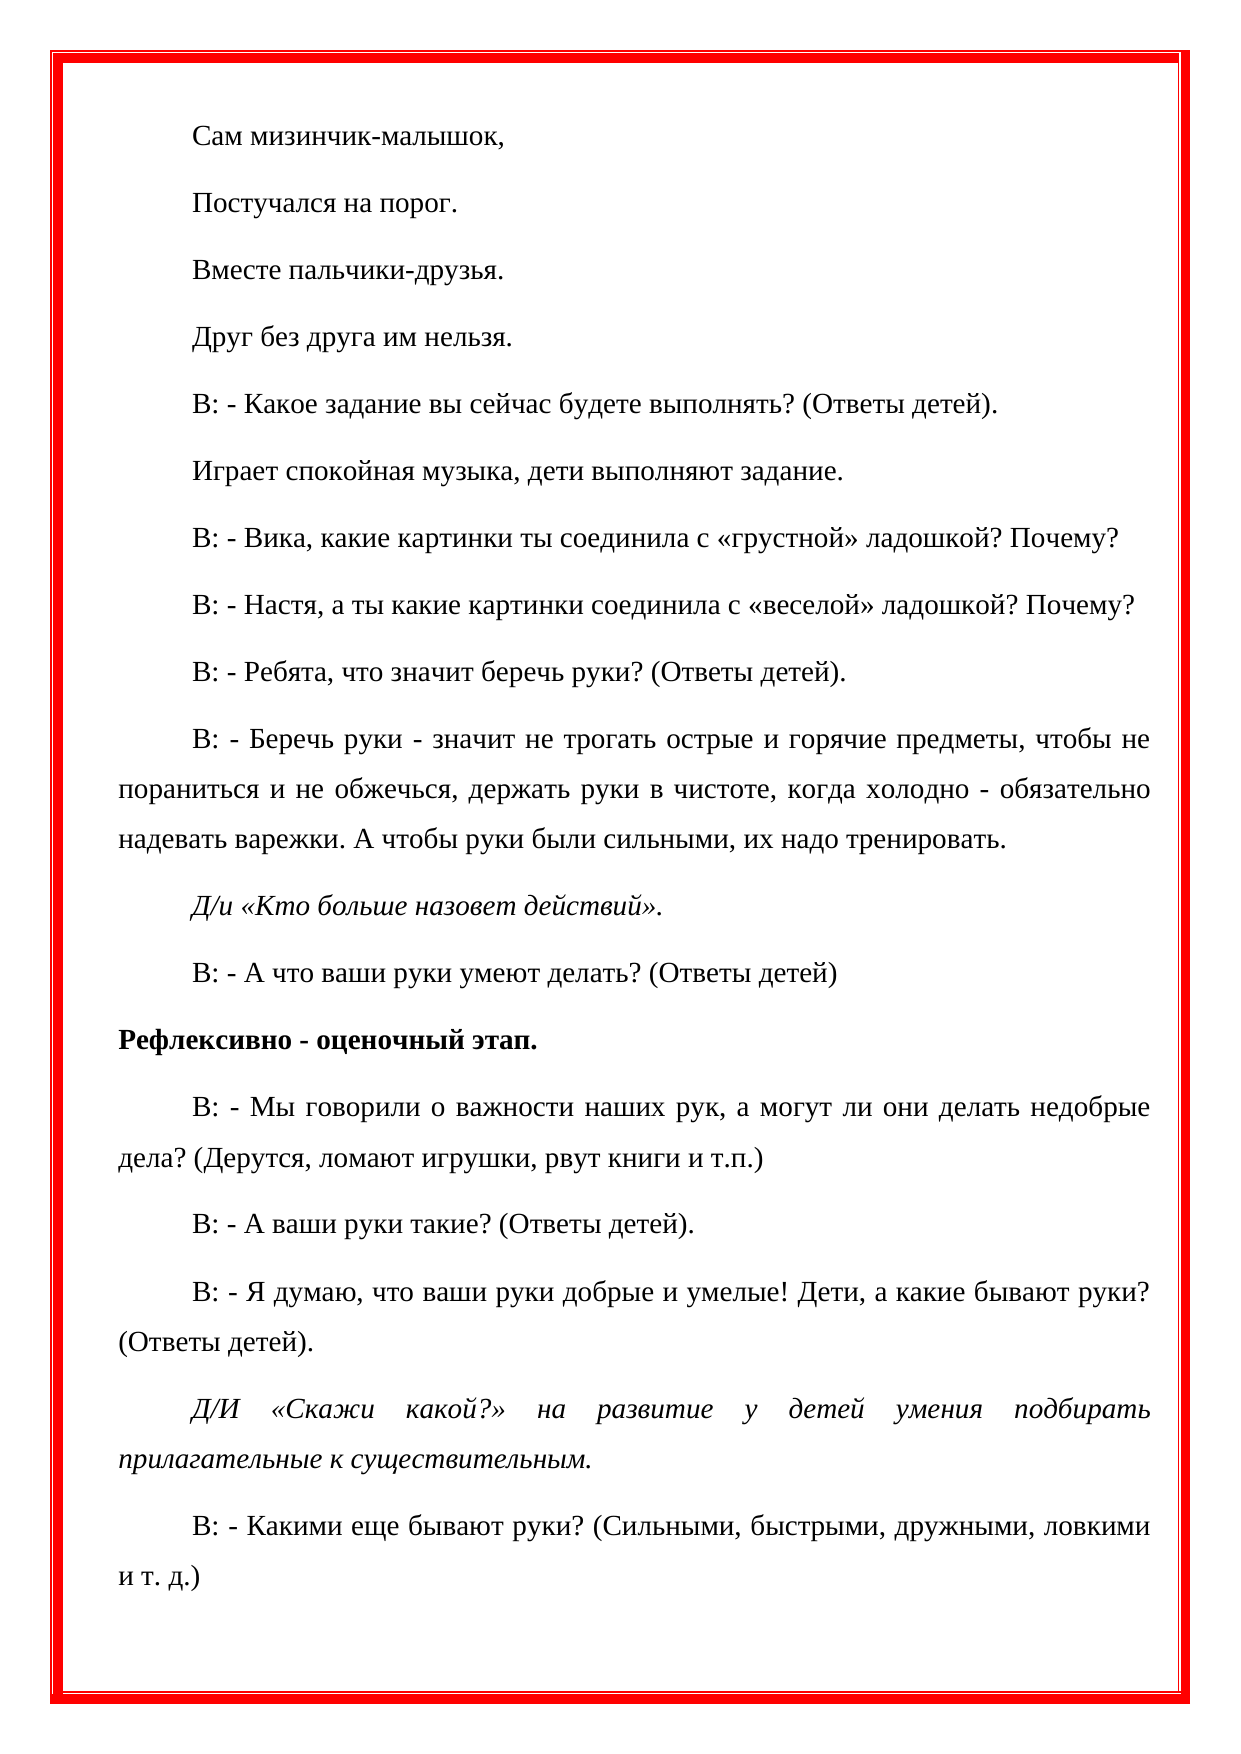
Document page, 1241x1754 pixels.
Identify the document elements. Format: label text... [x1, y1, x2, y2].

text В: - Ребята, что значит беречь руки? (Ответы детей). [118, 654, 1152, 687]
text Друг без друга им нельзя. [118, 319, 1152, 352]
text В: - А ваши руки такие? (Ответы детей). [118, 1207, 1152, 1240]
text Вместе пальчики-друзья. [118, 252, 1152, 286]
text В: - Беречь руки - значит не трогать острые и горячие предметы, чтобы не пораниться и не обжечься, держать руки в чистоте, когда холодно - обязательно надевать варежки. А чтобы руки были сильными, их надо тренировать. [118, 721, 1152, 855]
text В: - Мы говорили о важности наших рук, а могут ли они делать недобрые дела? (Дерутся, ломают игрушки, рвут книги и т.п.) [118, 1089, 1152, 1173]
text Играет спокойная музыка, дети выполняют задание. [118, 453, 1152, 486]
text В: - Какое задание вы сейчас будете выполнять? (Ответы детей). [118, 386, 1152, 419]
text Постучался на порог. [118, 185, 1152, 218]
text В: - Настя, а ты какие картинки соединила с «веселой» ладошкой? Почему? [118, 587, 1152, 620]
text Сам мизинчик-малышок, [118, 118, 1152, 152]
text Д/И «Скажи какой?» на развитие у детей умения подбирать прилагательные к существительным. [118, 1391, 1152, 1475]
text В: - Вика, какие картинки ты соединила с «грустной» ладошкой? Почему? [118, 520, 1152, 553]
text В: - А что ваши руки умеют делать? (Ответы детей) [118, 955, 1152, 989]
text Рефлексивно - оценочный этап. [118, 1022, 1152, 1056]
text Д/и «Кто больше назовет действий». [118, 888, 1152, 922]
text В: - Какими еще бывают руки? (Сильными, быстрыми, дружными, ловкими и т. д.) [118, 1508, 1152, 1592]
text В: - Я думаю, что ваши руки добрые и умелые! Дети, а какие бывают руки? (Ответы детей). [118, 1274, 1152, 1357]
